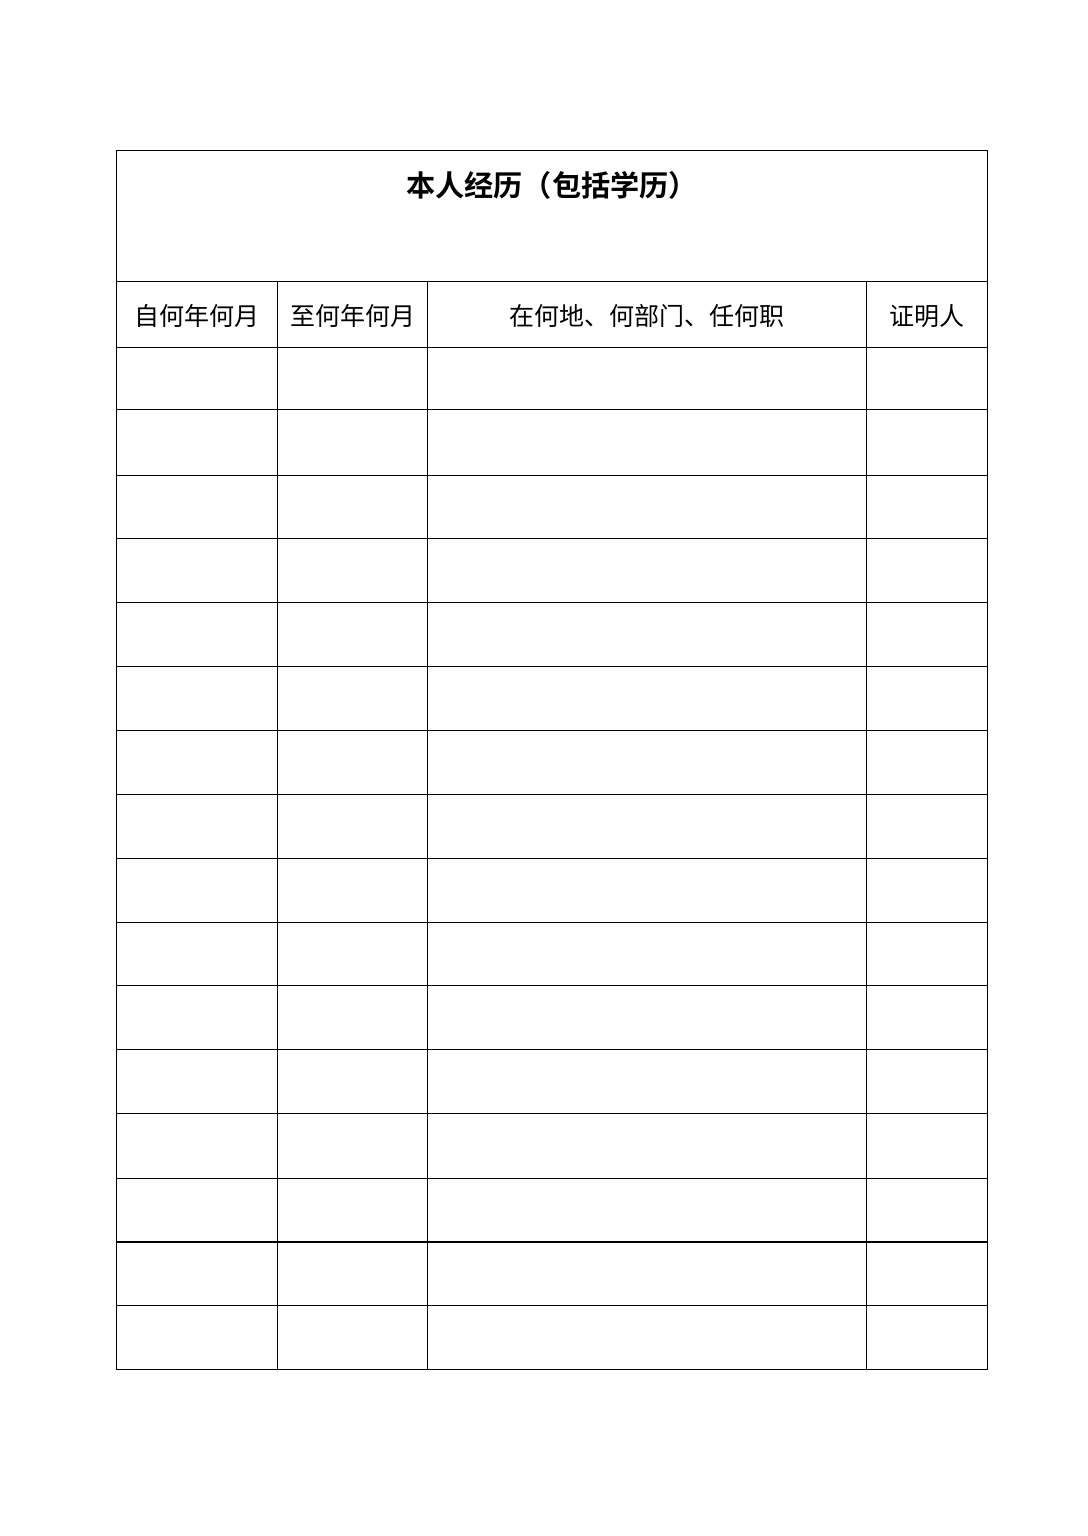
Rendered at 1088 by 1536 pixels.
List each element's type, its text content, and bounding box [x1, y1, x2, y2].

table_cell [278, 1050, 427, 1113]
table_cell [428, 539, 865, 602]
table_cell [278, 731, 427, 794]
table_cell [866, 986, 987, 1049]
table_cell [866, 476, 987, 538]
table_cell [866, 923, 987, 985]
table_cell [278, 986, 427, 1049]
table_cell [278, 603, 427, 666]
table_cell [428, 795, 865, 857]
table_cell [428, 986, 865, 1049]
table_cell [428, 1050, 865, 1113]
table_cell [117, 667, 277, 730]
table_cell [428, 1243, 865, 1305]
table_cell [866, 859, 987, 922]
table_cell [117, 603, 277, 666]
table_cell [278, 476, 427, 538]
table_cell [428, 603, 865, 666]
table_cell [428, 731, 865, 794]
table_cell [117, 1179, 277, 1241]
table_cell [866, 1179, 987, 1241]
table_cell [428, 476, 865, 538]
table_cell [278, 1114, 427, 1178]
table_cell [278, 1306, 427, 1369]
table_cell [278, 539, 427, 602]
table_cell [428, 667, 865, 730]
table_cell [117, 731, 277, 794]
table_cell [117, 1306, 277, 1369]
table_cell [117, 1114, 277, 1178]
table_cell [866, 1243, 987, 1305]
table_cell [866, 795, 987, 857]
table_cell [866, 603, 987, 666]
table_cell [117, 795, 277, 857]
table_cell [866, 410, 987, 474]
table_cell [278, 795, 427, 857]
table_cell [866, 1050, 987, 1113]
table_cell [278, 348, 427, 409]
table_cell 证明人 [866, 282, 987, 347]
table_cell 自何年何月 [117, 282, 277, 347]
table_cell [117, 1243, 277, 1305]
table_cell [428, 1179, 865, 1241]
table_cell [117, 348, 277, 409]
table_cell [866, 539, 987, 602]
table_cell 在何地、何部门、任何职 [428, 282, 865, 347]
table_cell [278, 1179, 427, 1241]
table_cell [117, 923, 277, 985]
table_cell [117, 410, 277, 474]
table_cell [278, 859, 427, 922]
table_cell [117, 476, 277, 538]
table_cell [278, 1243, 427, 1305]
table_cell [117, 539, 277, 602]
table_cell [117, 1050, 277, 1113]
table_cell [428, 348, 865, 409]
table_cell [428, 1114, 865, 1178]
table_cell [428, 859, 865, 922]
table_cell [428, 410, 865, 474]
table_cell [428, 923, 865, 985]
table_cell [866, 731, 987, 794]
table_cell [278, 410, 427, 474]
table_cell [278, 667, 427, 730]
table_cell [278, 923, 427, 985]
table_cell [866, 348, 987, 409]
table_cell [117, 859, 277, 922]
table_cell [866, 1306, 987, 1369]
table_cell 至何年何月 [278, 282, 427, 347]
table_cell [117, 986, 277, 1049]
table_cell [866, 1114, 987, 1178]
table_cell [866, 667, 987, 730]
table_header 本人经历（包括学历） [117, 151, 987, 281]
table_cell [428, 1306, 865, 1369]
